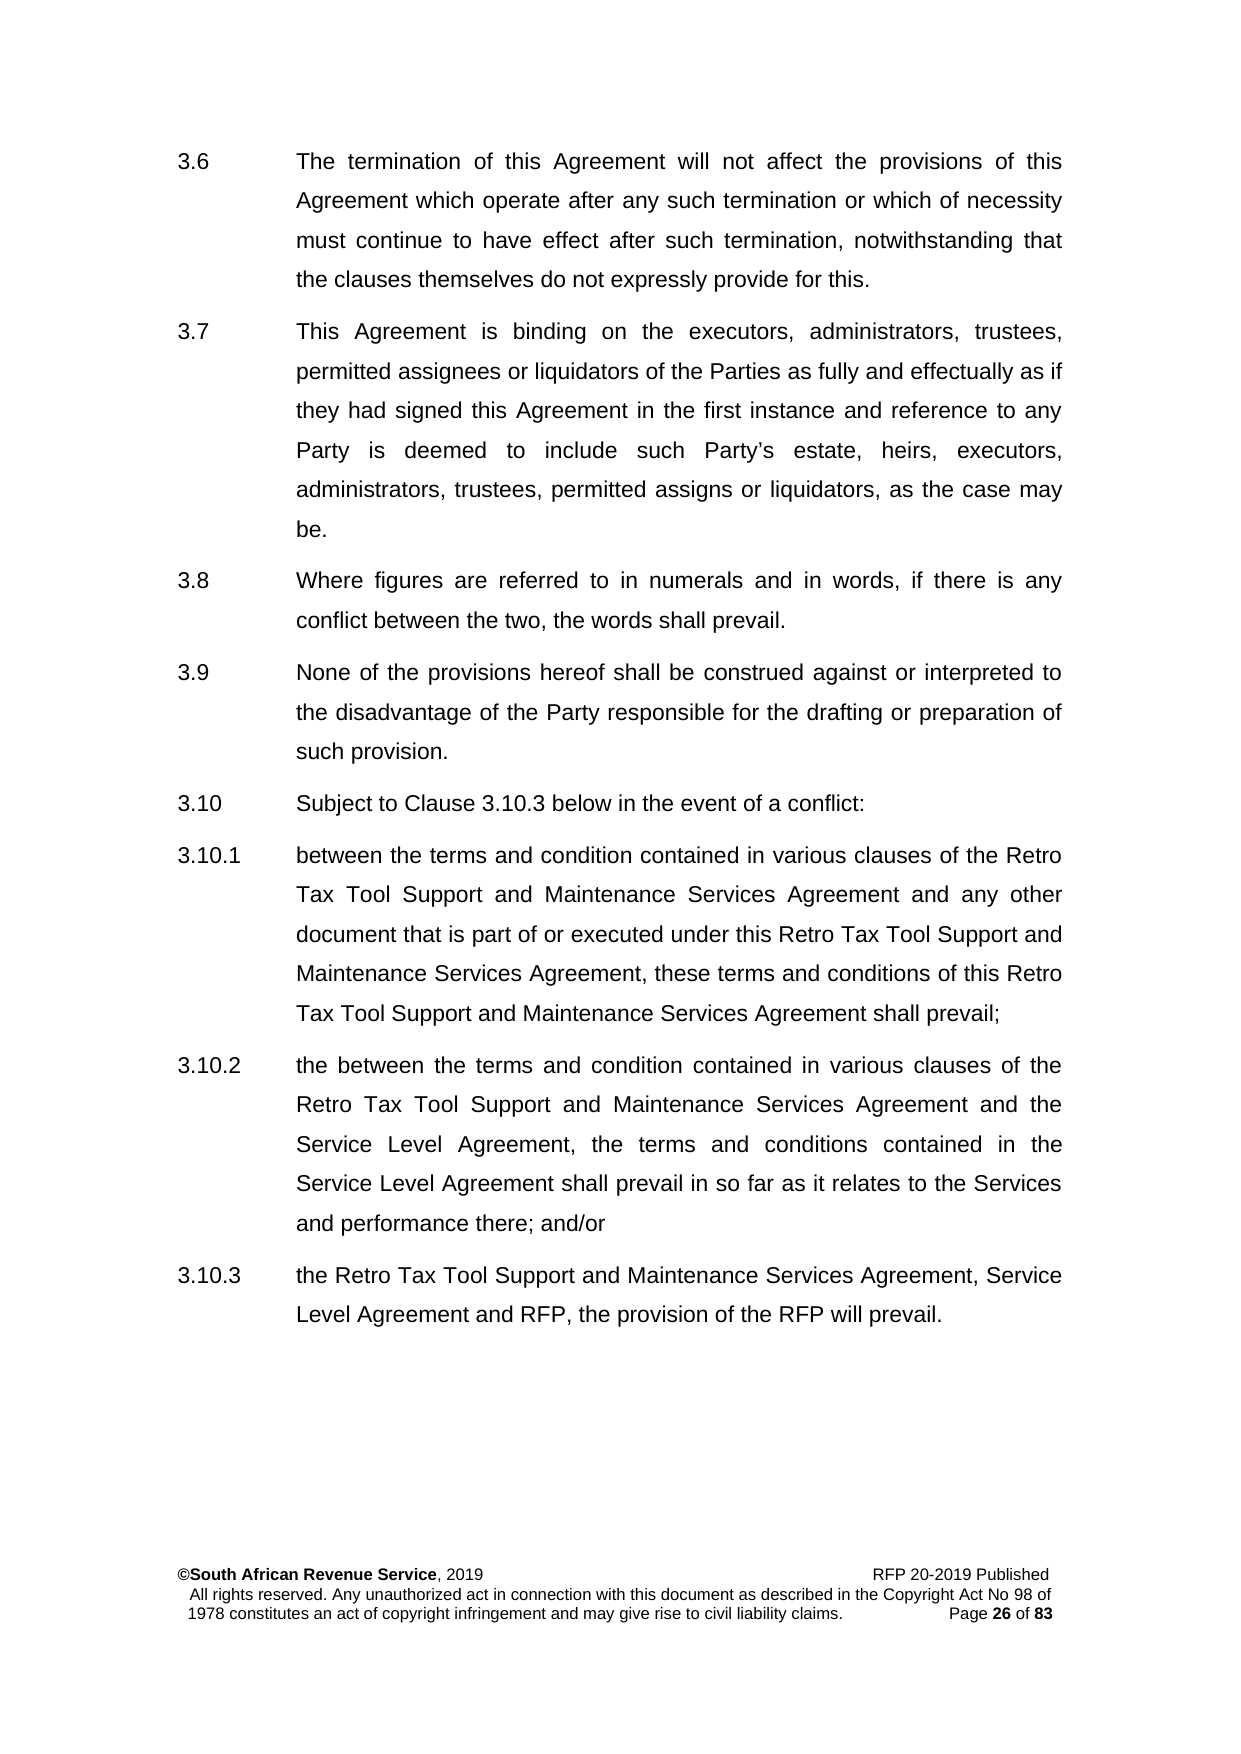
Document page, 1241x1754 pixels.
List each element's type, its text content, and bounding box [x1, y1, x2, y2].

subtitle This Agreement is binding on the executors, administrators, trustees, permitted assignees or liquidators of the Parties as fully and effectually as if they had signed this Agreement in the first instance and reference to any Party is deemed to include such Party’s estate, heirs, executors, administrators, trustees, permitted assigns or liquidators, as the case may be. [177, 318, 1063, 542]
subtitle Subject to Clause 3.10.3 below in the event of a conflict: [177, 790, 1063, 816]
subtitle between the terms and condition contained in various clauses of the Retro Tax Tool Support and Maintenance Services Agreement and any other document that is part of or executed under this Retro Tax Tool Support and Maintenance Services Agreement, these terms and conditions of this Retro Tax Tool Support and Maintenance Services Agreement shall prevail; [177, 842, 1063, 1026]
subtitle the between the terms and condition contained in various clauses of the Retro Tax Tool Support and Maintenance Services Agreement and the Service Level Agreement, the terms and conditions contained in the Service Level Agreement shall prevail in so far as it relates to the Services and performance there; and/or [177, 1052, 1063, 1236]
subtitle the Retro Tax Tool Support and Maintenance Services Agreement, Service Level Agreement and RFP, the provision of the RFP will prevail. [177, 1262, 1063, 1327]
subtitle The termination of this Agreement will not affect the provisions of this Agreement which operate after any such termination or which of necessity must continue to have effect after such termination, notwithstanding that the clauses themselves do not expressly provide for this. [177, 148, 1063, 292]
subtitle None of the provisions hereof shall be construed against or interpreted to the disadvantage of the Party responsible for the drafting or preparation of such provision. [177, 659, 1063, 764]
subtitle Where figures are referred to in numerals and in words, if there is any conflict between the two, the words shall prevail. [177, 567, 1063, 633]
